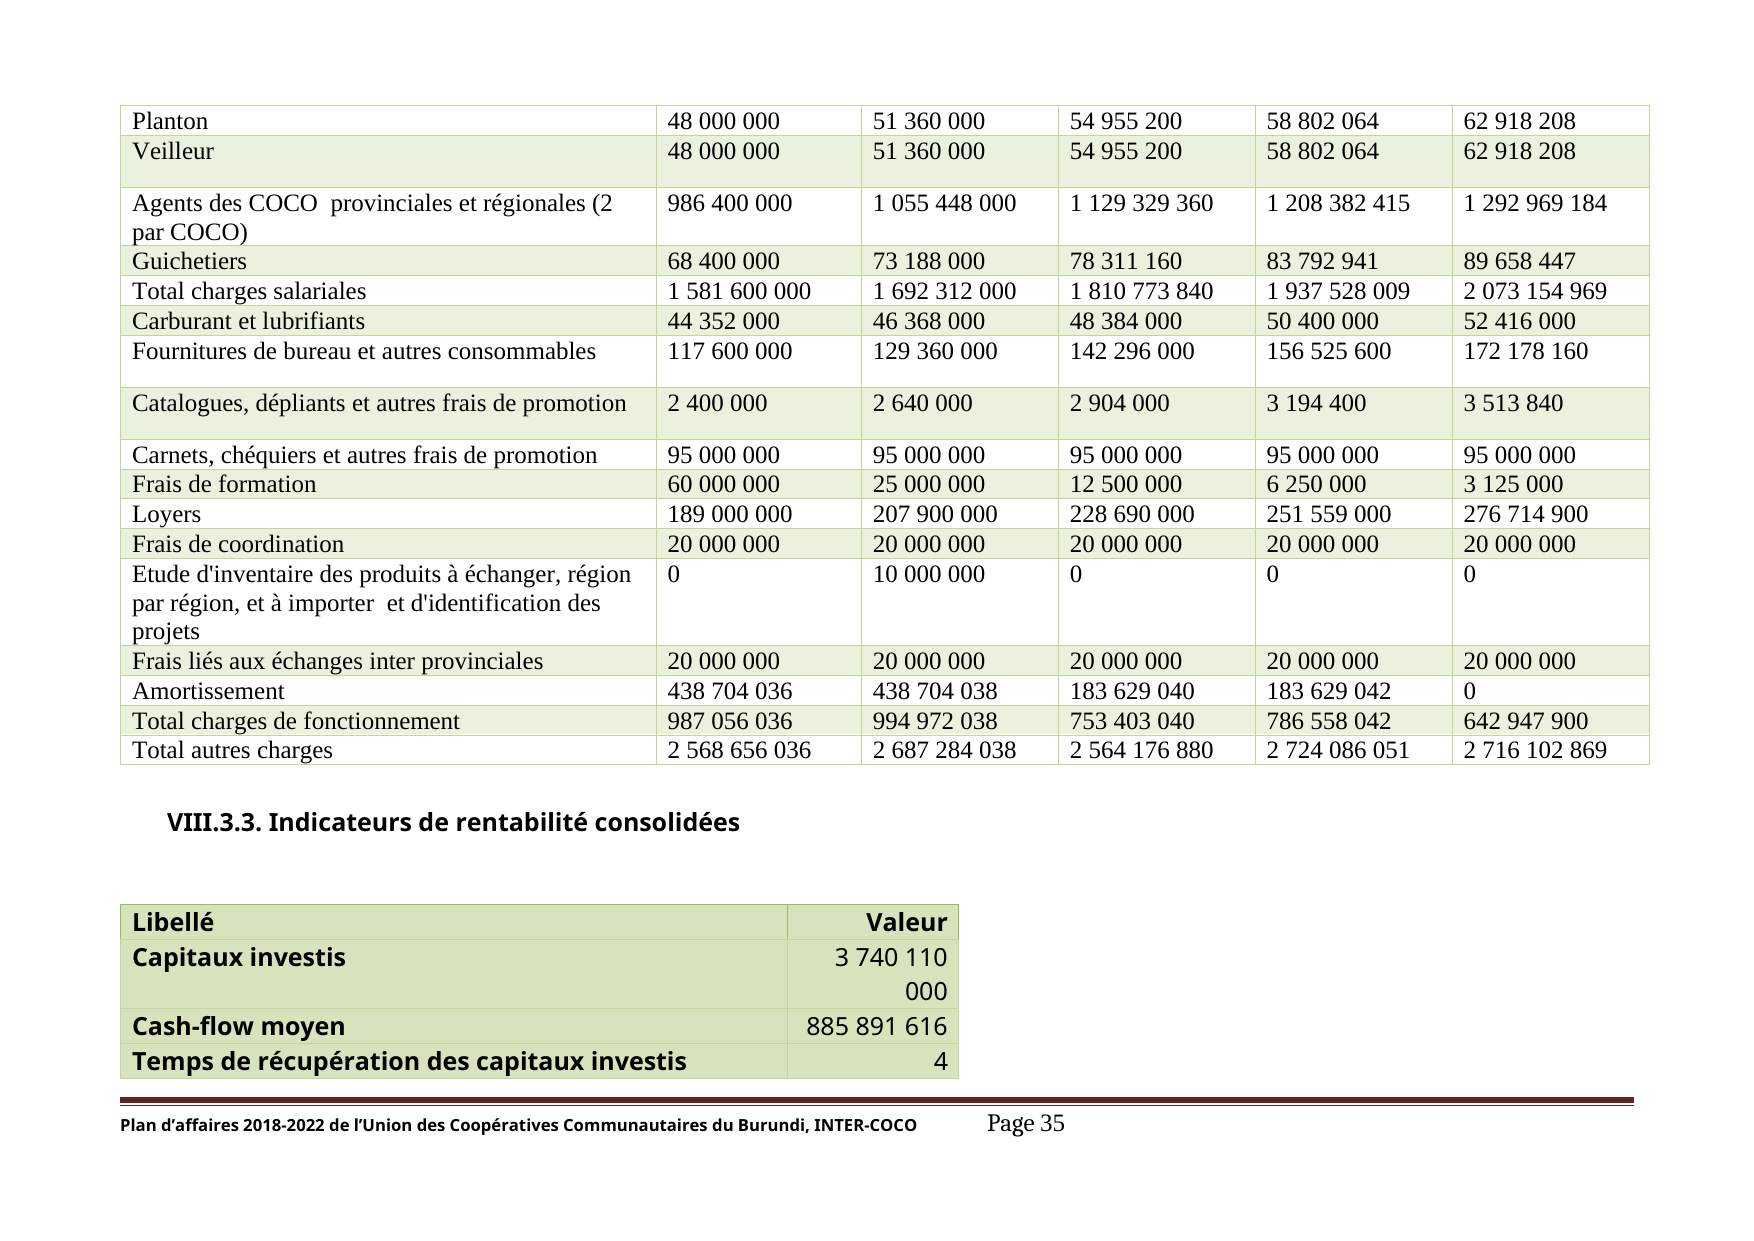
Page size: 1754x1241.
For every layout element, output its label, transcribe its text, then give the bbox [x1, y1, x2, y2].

table_cell 89 658 447 [1453, 246, 1649, 275]
table_cell 95 000 000 [1256, 440, 1452, 468]
table_cell 3 740 110 000 [788, 940, 958, 1008]
table_cell 4 [788, 1044, 958, 1078]
table_header Libellé [121, 905, 787, 939]
table_cell 987 056 036 [657, 706, 861, 734]
table_cell 20 000 000 [657, 529, 861, 558]
table_cell 83 792 941 [1256, 246, 1452, 275]
table_cell 438 704 036 [657, 676, 861, 705]
table_header Valeur [788, 905, 958, 939]
table_cell 25 000 000 [862, 470, 1058, 498]
table_cell 207 900 000 [862, 499, 1058, 528]
table_cell 642 947 900 [1453, 706, 1649, 734]
table_cell 2 687 284 038 [862, 736, 1058, 764]
table_cell 2 568 656 036 [657, 736, 861, 764]
table_cell Planton [121, 106, 656, 135]
table_cell 2 400 000 [657, 388, 861, 439]
table_cell 20 000 000 [1256, 646, 1452, 675]
table_cell Temps de récupération des capitaux investis [121, 1044, 787, 1078]
table_cell 2 724 086 051 [1256, 736, 1452, 764]
table_cell 51 360 000 [862, 136, 1058, 187]
table_cell 1 055 448 000 [862, 188, 1058, 245]
table_cell Carburant et lubrifiants [121, 306, 656, 335]
table_cell Etude d'inventaire des produits à échanger, région par région, et à importer et d'identification des projets [121, 559, 656, 645]
table_cell 68 400 000 [657, 246, 861, 275]
table_cell 50 400 000 [1256, 306, 1452, 335]
table_cell 95 000 000 [862, 440, 1058, 468]
table_cell 20 000 000 [1453, 646, 1649, 675]
table_cell 48 000 000 [657, 106, 861, 135]
table_cell Total charges de fonctionnement [121, 706, 656, 734]
list VIII.3.3. Indicateurs de rentabilité consolidées [167, 804, 1634, 838]
table_cell 95 000 000 [657, 440, 861, 468]
table_cell 1 208 382 415 [1256, 188, 1452, 245]
table_cell 48 000 000 [657, 136, 861, 187]
table_cell 20 000 000 [1059, 646, 1255, 675]
table_cell 6 250 000 [1256, 470, 1452, 498]
table_cell Amortissement [121, 676, 656, 705]
table_cell Total autres charges [121, 736, 656, 764]
table_cell Guichetiers [121, 246, 656, 275]
table_cell Loyers [121, 499, 656, 528]
table_cell 1 292 969 184 [1453, 188, 1649, 245]
table_cell 228 690 000 [1059, 499, 1255, 528]
table_cell 276 714 900 [1453, 499, 1649, 528]
table_cell 54 955 200 [1059, 106, 1255, 135]
table_cell 885 891 616 [788, 1009, 958, 1043]
table_cell 58 802 064 [1256, 106, 1452, 135]
table_cell 10 000 000 [862, 559, 1058, 645]
table_cell 994 972 038 [862, 706, 1058, 734]
table_cell 51 360 000 [862, 106, 1058, 135]
table_cell 48 384 000 [1059, 306, 1255, 335]
table_cell 46 368 000 [862, 306, 1058, 335]
table_cell 2 904 000 [1059, 388, 1255, 439]
table_cell 60 000 000 [657, 470, 861, 498]
table_cell 58 802 064 [1256, 136, 1452, 187]
table_cell 2 073 154 969 [1453, 276, 1649, 305]
table_cell 753 403 040 [1059, 706, 1255, 734]
table_cell Cash-flow moyen [121, 1009, 787, 1043]
table_cell 20 000 000 [1256, 529, 1452, 558]
table_cell 189 000 000 [657, 499, 861, 528]
table_cell Capitaux investis [121, 940, 787, 1008]
table_cell 3 194 400 [1256, 388, 1452, 439]
table_cell 0 [657, 559, 861, 645]
table_cell 172 178 160 [1453, 336, 1649, 387]
table_cell 3 125 000 [1453, 470, 1649, 498]
table_cell 1 129 329 360 [1059, 188, 1255, 245]
table_cell 183 629 040 [1059, 676, 1255, 705]
table_cell Veilleur [121, 136, 656, 187]
table_cell 786 558 042 [1256, 706, 1452, 734]
table_cell 62 918 208 [1453, 136, 1649, 187]
table_cell 986 400 000 [657, 188, 861, 245]
table_cell Frais de coordination [121, 529, 656, 558]
table_cell 2 716 102 869 [1453, 736, 1649, 764]
table_cell 95 000 000 [1453, 440, 1649, 468]
table_cell 1 937 528 009 [1256, 276, 1452, 305]
table_cell 78 311 160 [1059, 246, 1255, 275]
table_cell 251 559 000 [1256, 499, 1452, 528]
table_cell Fournitures de bureau et autres consommables [121, 336, 656, 387]
table_cell 20 000 000 [1453, 529, 1649, 558]
table_cell 117 600 000 [657, 336, 861, 387]
table_cell 1 581 600 000 [657, 276, 861, 305]
table_cell 1 692 312 000 [862, 276, 1058, 305]
table_cell 73 188 000 [862, 246, 1058, 275]
table_cell 0 [1256, 559, 1452, 645]
table_cell 44 352 000 [657, 306, 861, 335]
table_cell 62 918 208 [1453, 106, 1649, 135]
table_cell Frais liés aux échanges inter provinciales [121, 646, 656, 675]
table_cell 95 000 000 [1059, 440, 1255, 468]
table_cell 3 513 840 [1453, 388, 1649, 439]
table_cell 12 500 000 [1059, 470, 1255, 498]
table_cell Frais de formation [121, 470, 656, 498]
table_cell 20 000 000 [862, 646, 1058, 675]
table_cell 0 [1453, 559, 1649, 645]
table_cell 438 704 038 [862, 676, 1058, 705]
table_cell 2 640 000 [862, 388, 1058, 439]
table_cell 0 [1059, 559, 1255, 645]
table_cell 20 000 000 [657, 646, 861, 675]
table_cell 183 629 042 [1256, 676, 1452, 705]
table_cell 52 416 000 [1453, 306, 1649, 335]
table_cell 1 810 773 840 [1059, 276, 1255, 305]
table_cell 20 000 000 [862, 529, 1058, 558]
table_cell 142 296 000 [1059, 336, 1255, 387]
table_cell 0 [1453, 676, 1649, 705]
table_cell Catalogues, dépliants et autres frais de promotion [121, 388, 656, 439]
table_cell 129 360 000 [862, 336, 1058, 387]
table_cell 156 525 600 [1256, 336, 1452, 387]
table_cell Total charges salariales [121, 276, 656, 305]
table_cell Carnets, chéquiers et autres frais de promotion [121, 440, 656, 468]
table_cell 54 955 200 [1059, 136, 1255, 187]
table_cell Agents des COCO provinciales et régionales (2 par COCO) [121, 188, 656, 245]
table_cell 2 564 176 880 [1059, 736, 1255, 764]
table_cell 20 000 000 [1059, 529, 1255, 558]
